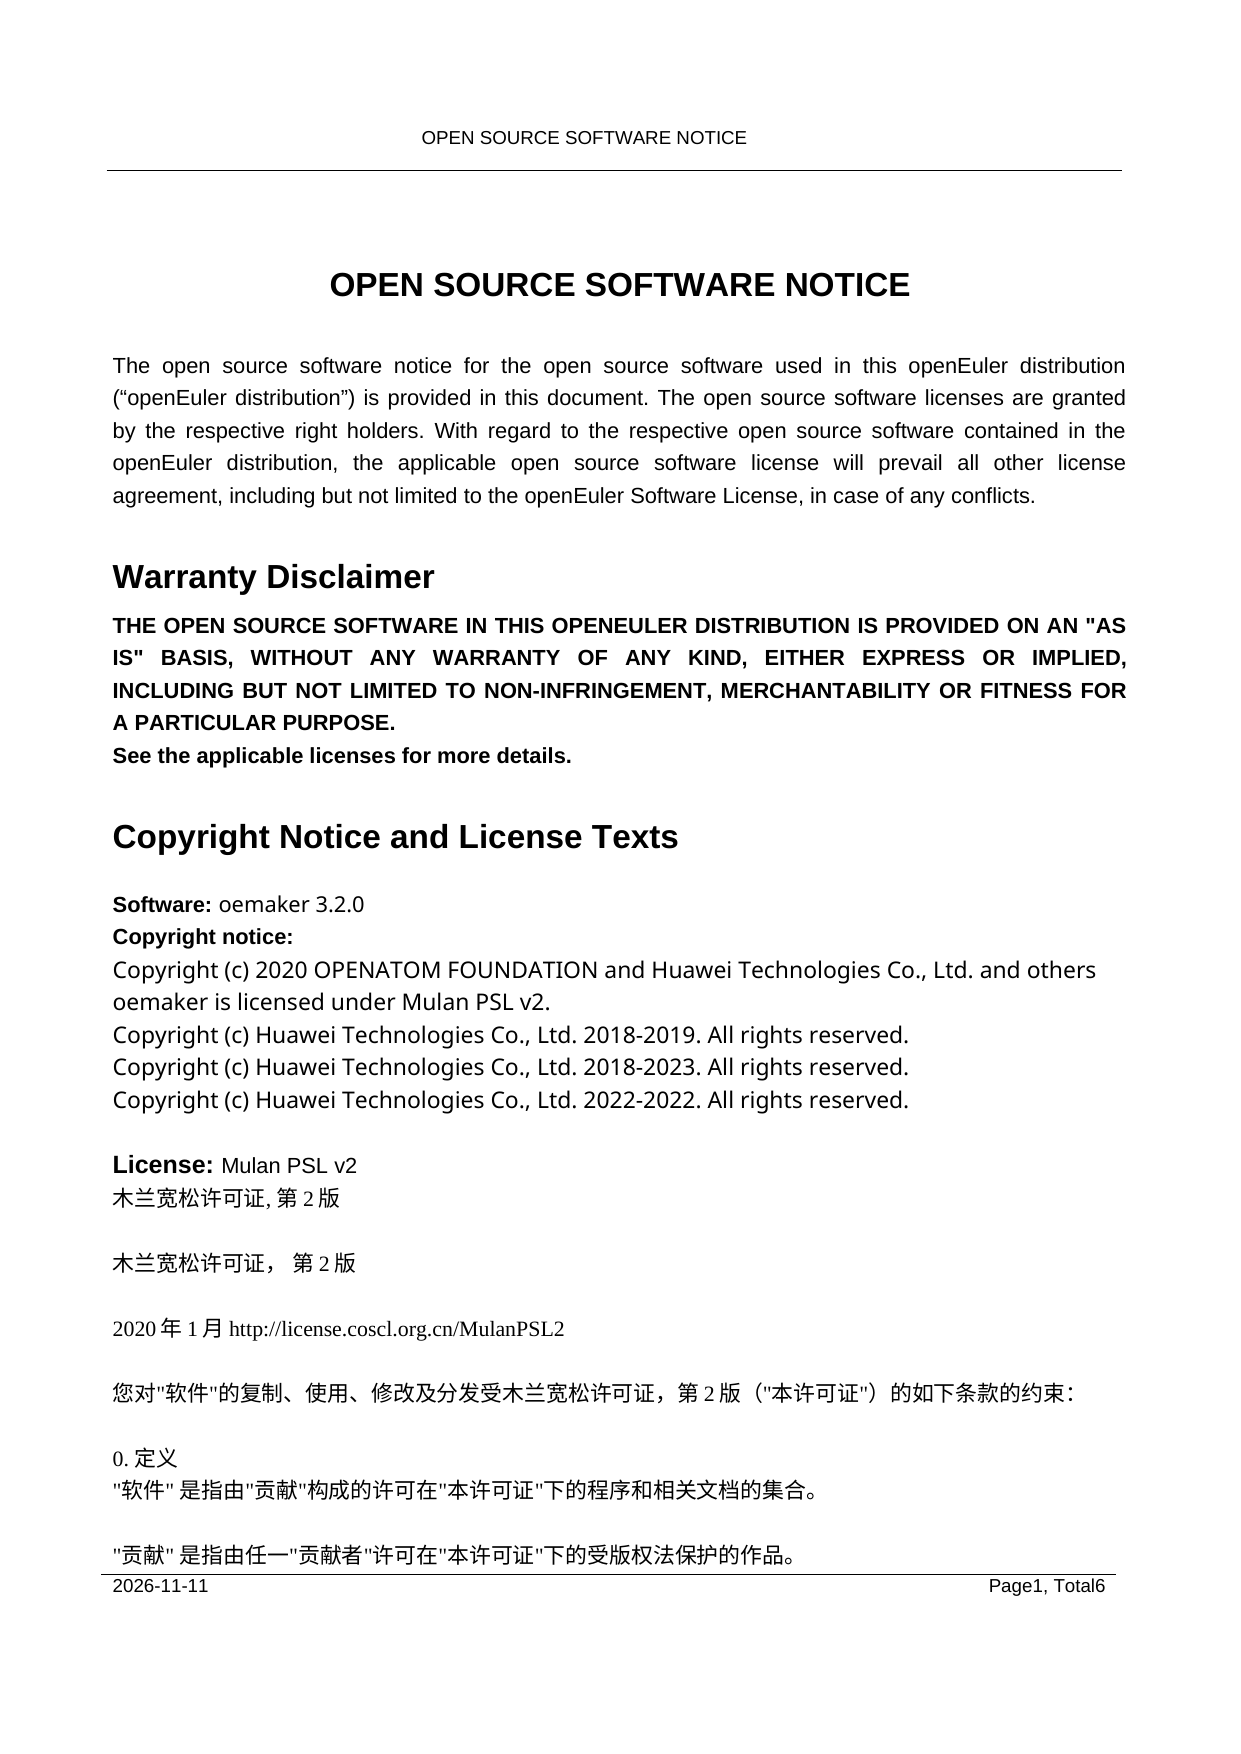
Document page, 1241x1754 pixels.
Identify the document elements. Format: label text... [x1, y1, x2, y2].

text Software: oemaker 3.2.0 [112, 888, 1128, 921]
text Copyright Notice and License Texts [112, 804, 1128, 869]
text The open source software notice for the open source software used in this openEuler distribution (“openEuler distribution”) is provided in this document. The open source software licenses are granted by the respective right holders. With regard to the respective open source software contained in the openEuler distribution, the applicable open source software license will prevail all other license agreement, including but not limited to the openEuler Software License, in case of any conflicts. [112, 349, 1128, 511]
text Copyright notice: [112, 921, 1128, 953]
text Warranty Disclaimer [112, 544, 1128, 609]
text OPEN SOURCE SOFTWARE NOTICE [112, 251, 1128, 316]
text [112, 1181, 1128, 1571]
text THE OPEN SOURCE SOFTWARE IN THIS OPENEULER DISTRIBUTION IS PROVIDED ON AN "AS IS" BASIS, WITHOUT ANY WARRANTY OF ANY KIND, EITHER EXPRESS OR IMPLIED, INCLUDING BUT NOT LIMITED TO NON-INFRINGEMENT, MERCHANTABILITY OR FITNESS FOR A PARTICULAR PURPOSE. See the applicable licenses for more details. [112, 609, 1128, 771]
text License: Mulan PSL v2 [112, 1148, 1128, 1181]
text Copyright (c) 2020 OPENATOM FOUNDATION and Huawei Technologies Co., Ltd. and others oemaker is licensed under Mulan PSL v2. Copyright (c) Huawei Technologies Co., Ltd. 2018-2019. All rights reserved. Copyright (c) Huawei Technologies Co., Ltd. 2018-2023. All rights reserved. Copyright (c) Huawei Technologies Co., Ltd. 2022-2022. All rights reserved. [112, 953, 1128, 1148]
